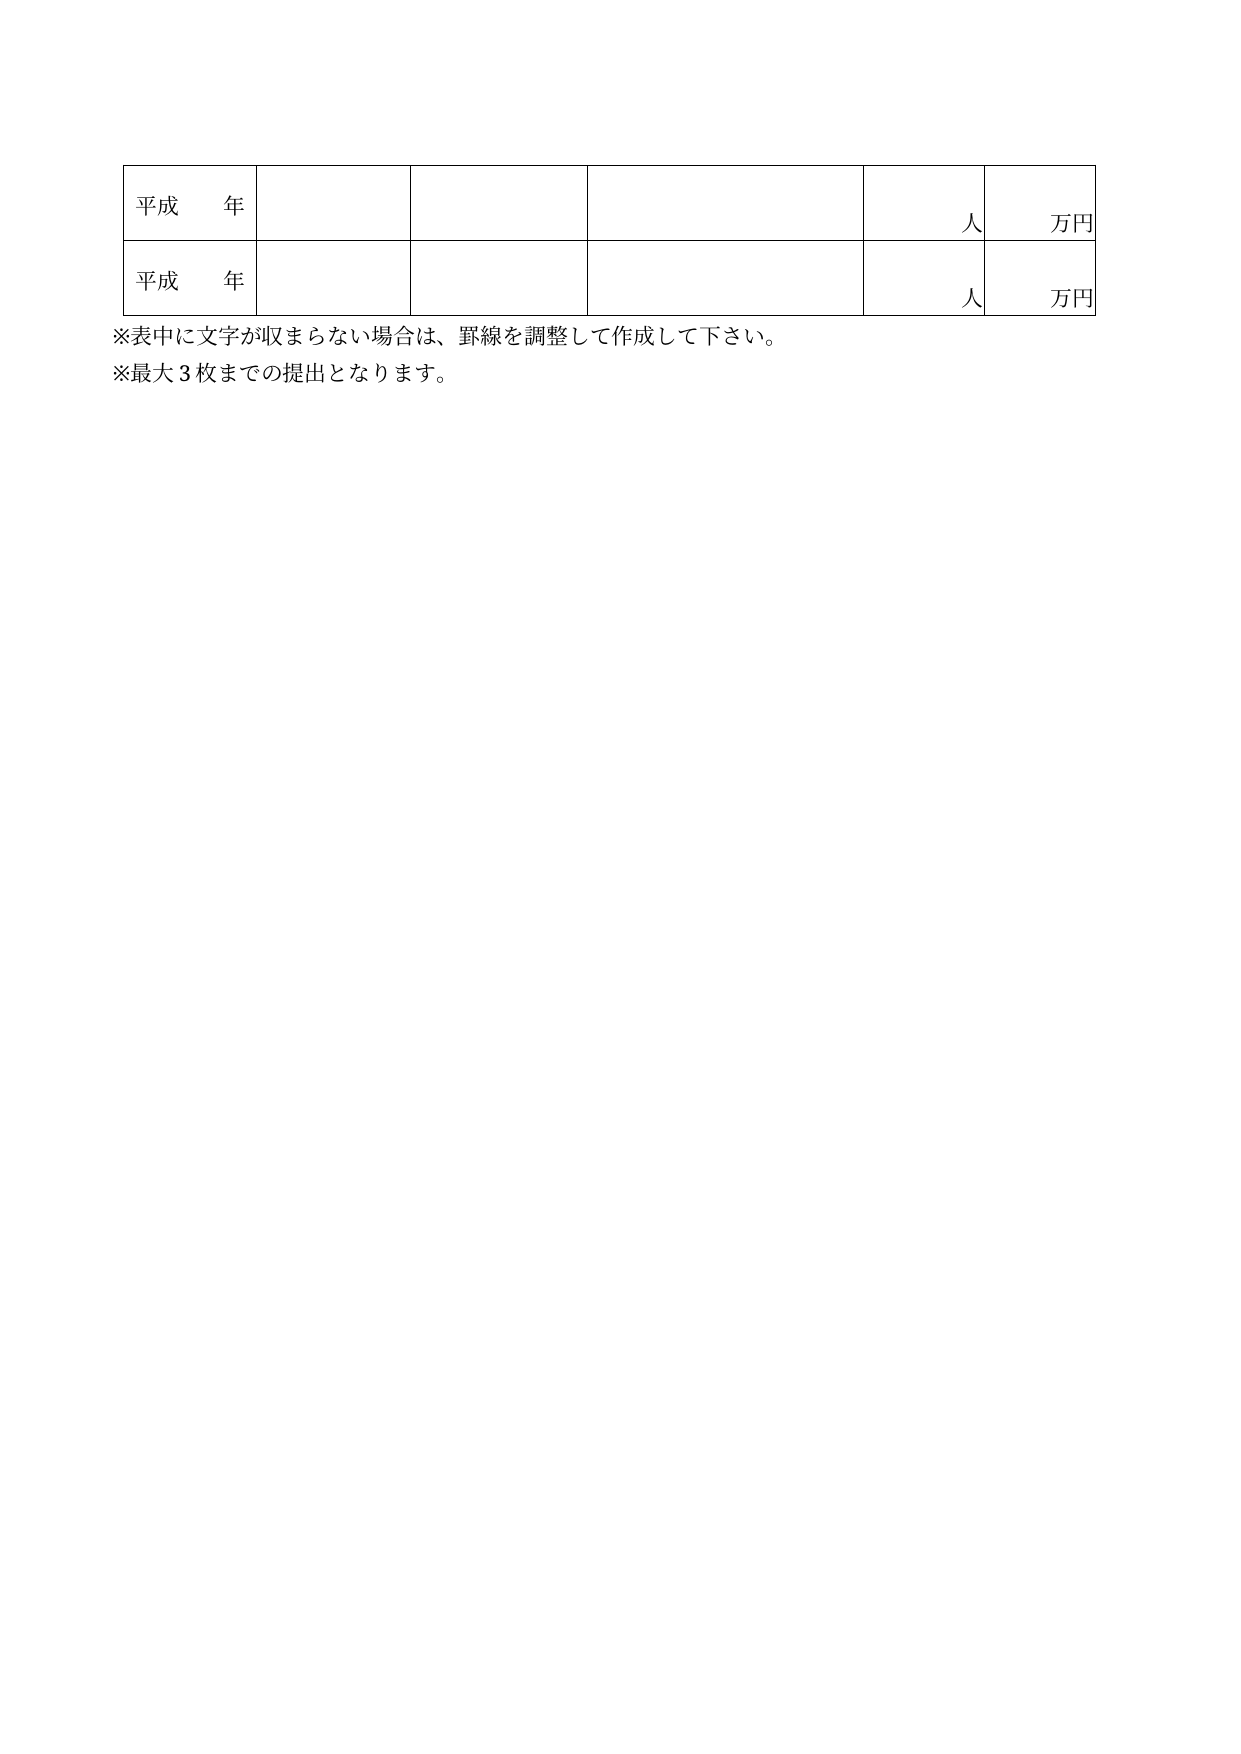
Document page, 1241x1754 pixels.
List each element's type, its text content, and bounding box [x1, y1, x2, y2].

table_cell 平成 年 [124, 166, 256, 240]
table_cell 万円 [985, 241, 1095, 315]
table_cell [411, 241, 587, 315]
table_cell 人 [864, 241, 984, 315]
table_cell [588, 241, 863, 315]
table_cell 万円 [985, 166, 1095, 240]
table_cell 人 [864, 166, 984, 240]
table_cell [411, 166, 587, 240]
text ※最大3枚までの提出となります。 [112, 353, 1072, 391]
table_cell [588, 166, 863, 240]
table_cell [257, 241, 410, 315]
text ※表中に文字が収まらない場合は、罫線を調整して作成して下さい。 [112, 316, 1072, 353]
table_cell [257, 166, 410, 240]
table_cell 平成 年 [124, 241, 256, 315]
